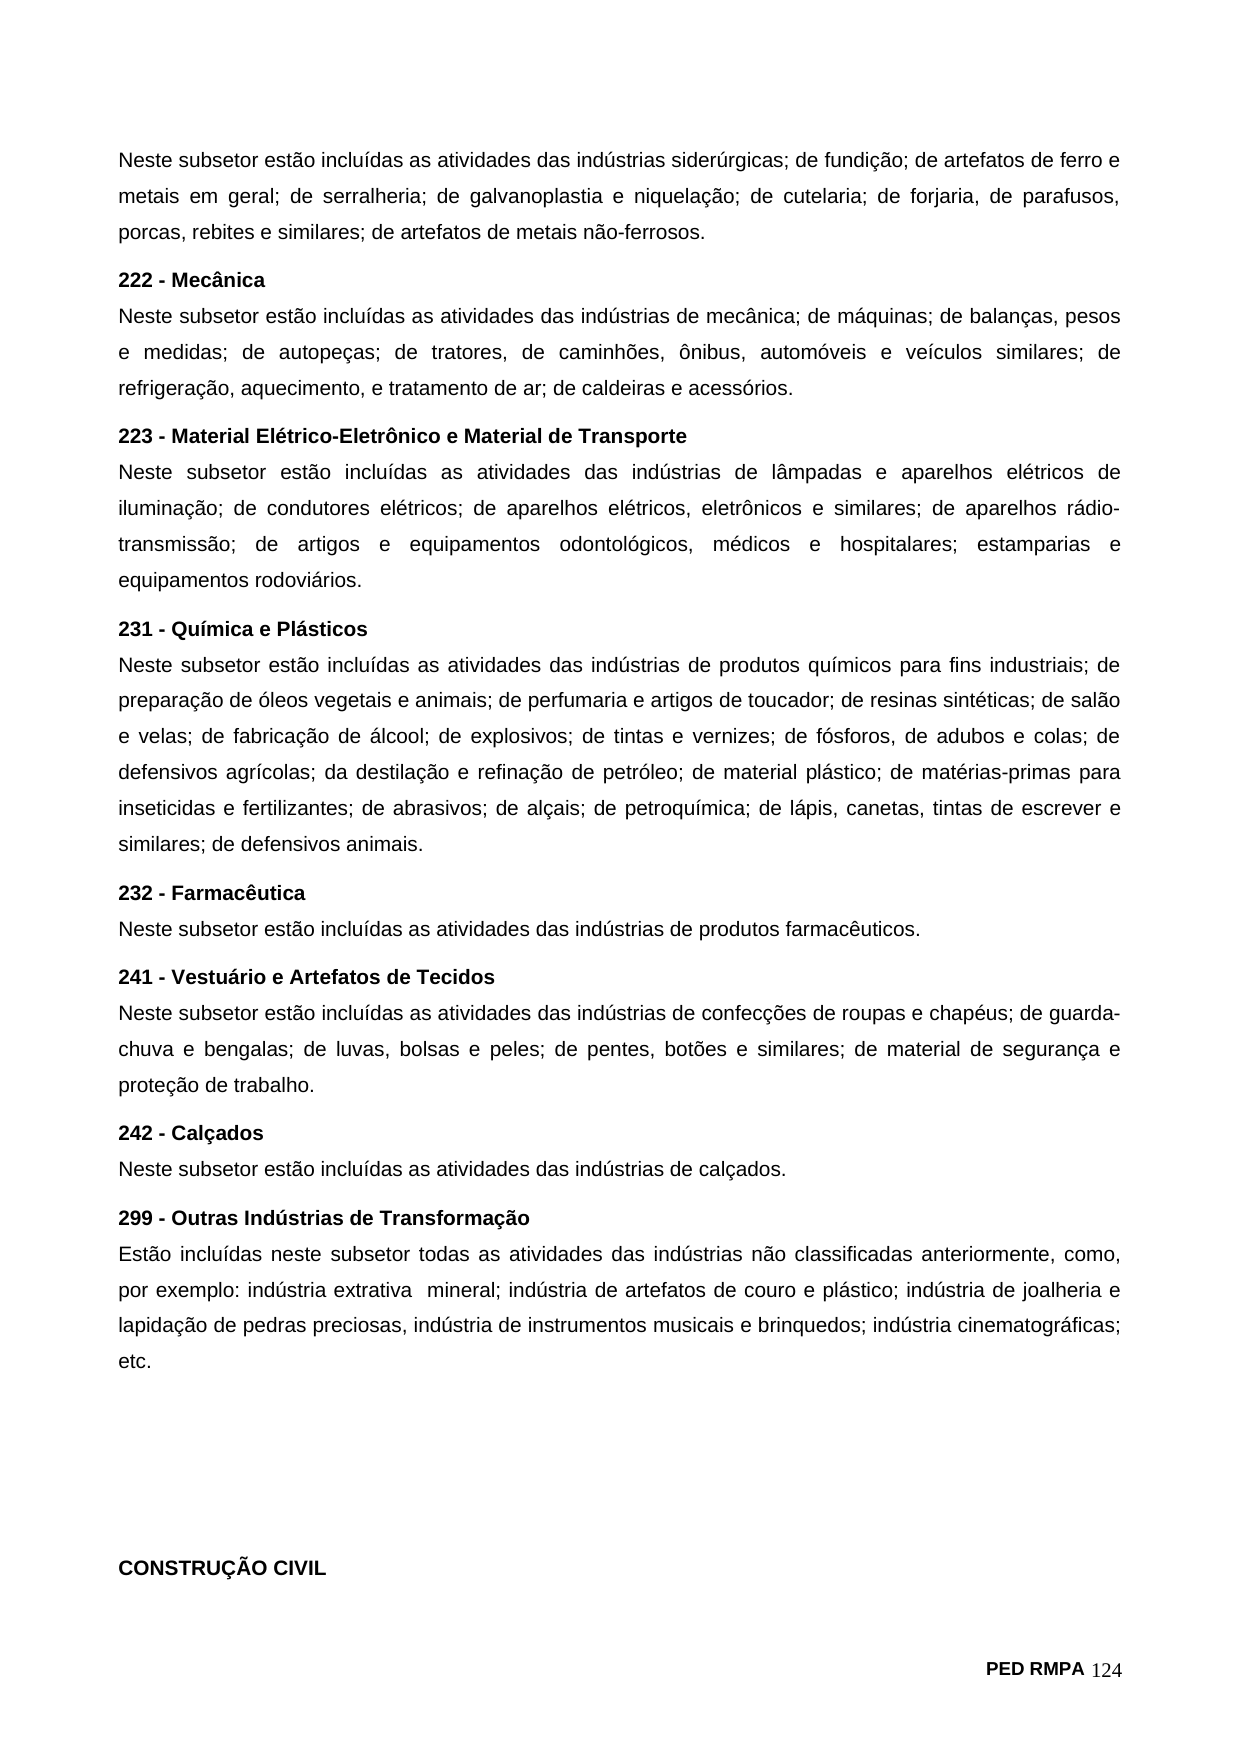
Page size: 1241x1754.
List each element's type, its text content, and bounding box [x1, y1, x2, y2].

text Estão incluídas neste subsetor todas as atividades das indústrias não classificadas anteriormente, como, por exemplo: indústria extrativa mineral; indústria de artefatos de couro e plástico; indústria de joalheria e lapidação de pedras preciosas, indústria de instrumentos musicais e brinquedos; indústria cinematográficas; etc. [118, 1241, 1122, 1373]
text Neste subsetor estão incluídas as atividades das indústrias de mecânica; de máquinas; de balanças, pesos e medidas; de autopeças; de tratores, de caminhões, ônibus, automóveis e veículos similares; de refrigeração, aquecimento, e tratamento de ar; de caldeiras e acessórios. [118, 304, 1122, 400]
text CONSTRUÇÃO CIVIL [118, 1556, 1122, 1579]
text Neste subsetor estão incluídas as atividades das indústrias de calçados. [118, 1157, 1122, 1181]
text 232 - Farmacêutica [118, 881, 1122, 904]
text Neste subsetor estão incluídas as atividades das indústrias de confecções de roupas e chapéus; de guarda-chuva e bengalas; de luvas, bolsas e peles; de pentes, botões e similares; de material de segurança e proteção de trabalho. [118, 1001, 1122, 1097]
text Neste subsetor estão incluídas as atividades das indústrias de produtos químicos para fins industriais; de preparação de óleos vegetais e animais; de perfumaria e artigos de toucador; de resinas sintéticas; de salão e velas; de fabricação de álcool; de explosivos; de tintas e vernizes; de fósforos, de adubos e colas; de defensivos agrícolas; da destilação e refinação de petróleo; de material plástico; de matérias-primas para inseticidas e fertilizantes; de abrasivos; de alçais; de petroquímica; de lápis, canetas, tintas de escrever e similares; de defensivos animais. [118, 652, 1122, 856]
text 241 - Vestuário e Artefatos de Tecidos [118, 965, 1122, 989]
text 223 - Material Elétrico-Eletrônico e Material de Transporte [118, 424, 1122, 448]
text Neste subsetor estão incluídas as atividades das indústrias de produtos farmacêuticos. [118, 916, 1122, 940]
text Neste subsetor estão incluídas as atividades das indústrias siderúrgicas; de fundição; de artefatos de ferro e metais em geral; de serralheria; de galvanoplastia e niquelação; de cutelaria; de forjaria, de parafusos, porcas, rebites e similares; de artefatos de metais não-ferrosos. [118, 148, 1122, 243]
text 231 - Química e Plásticos [118, 616, 1122, 640]
text 299 - Outras Indústrias de Transformação [118, 1206, 1122, 1229]
text 222 - Mecânica [118, 268, 1122, 292]
text Neste subsetor estão incluídas as atividades das indústrias de lâmpadas e aparelhos elétricos de iluminação; de condutores elétricos; de aparelhos elétricos, eletrônicos e similares; de aparelhos rádio-transmissão; de artigos e equipamentos odontológicos, médicos e hospitalares; estamparias e equipamentos rodoviários. [118, 460, 1122, 592]
text 242 - Calçados [118, 1121, 1122, 1145]
